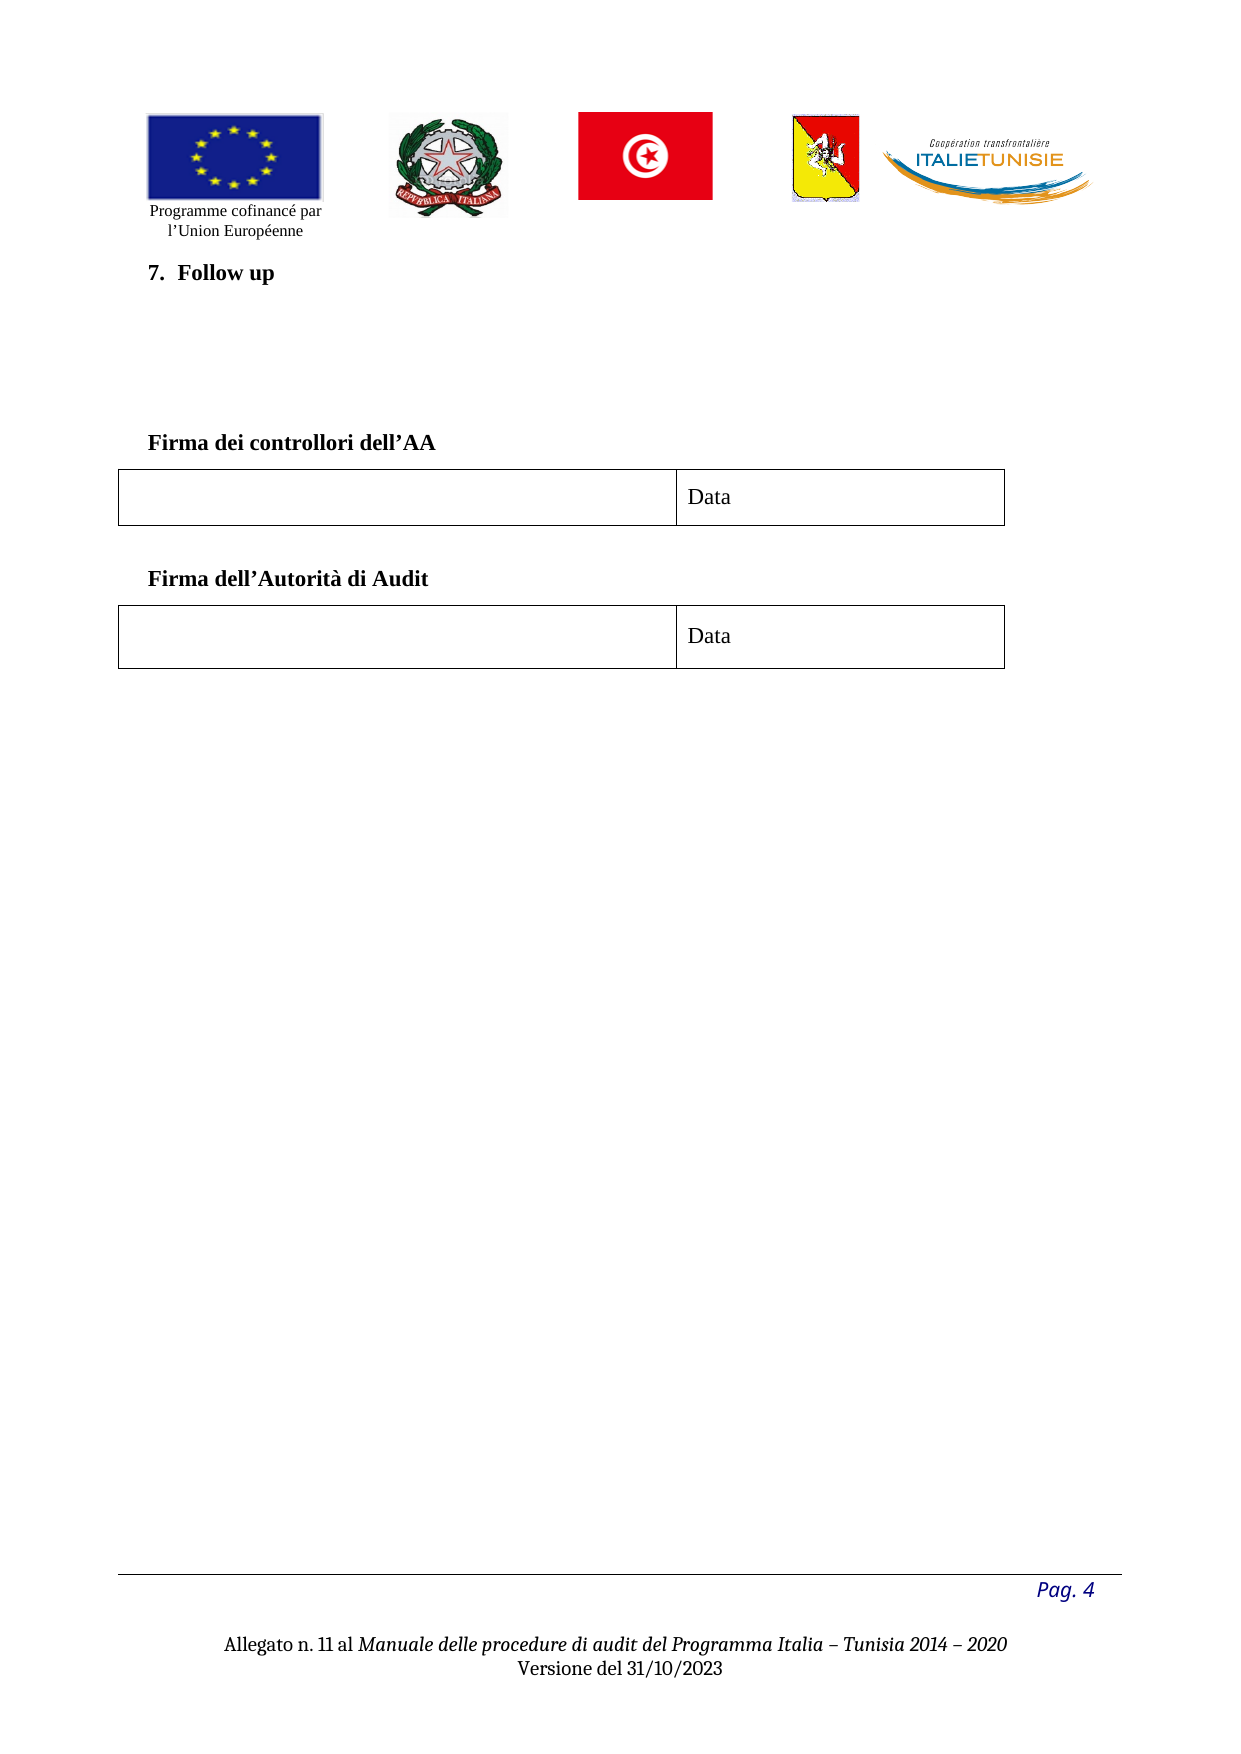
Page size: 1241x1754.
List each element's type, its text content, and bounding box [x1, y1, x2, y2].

picture [145, 112, 326, 202]
picture [388, 112, 509, 218]
picture [874, 112, 1102, 226]
table_header [119, 606, 676, 668]
text Firma dell’Autorità di Audit [148, 565, 1122, 592]
table_header Data [677, 470, 1004, 525]
picture [791, 114, 860, 202]
list Follow up [148, 259, 1122, 285]
picture [578, 112, 713, 200]
text Firma dei controllori dell’AA [148, 429, 1122, 455]
table_header Data [677, 606, 1004, 668]
table_header [119, 470, 676, 525]
